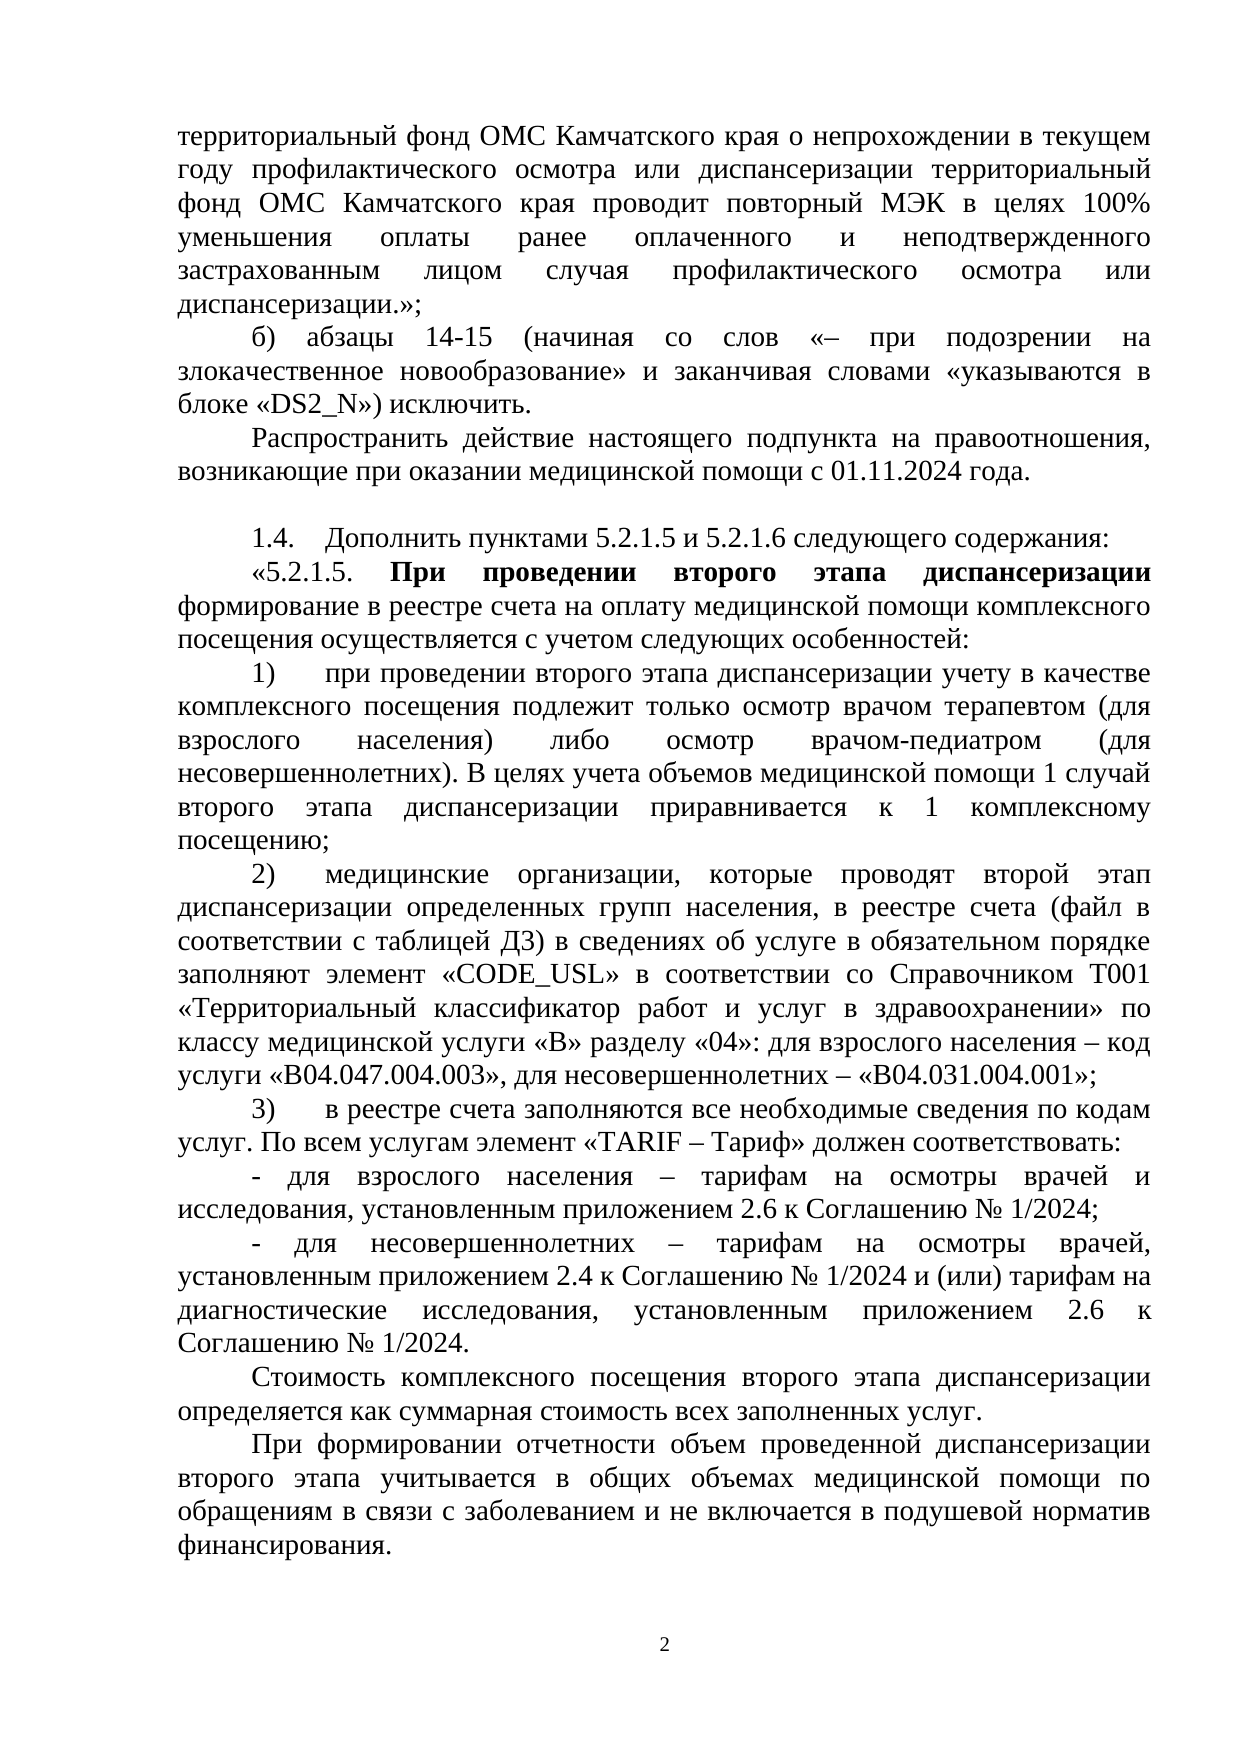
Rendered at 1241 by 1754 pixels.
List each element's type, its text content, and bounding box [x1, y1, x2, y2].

list «5.2.1.5. При проведении второго этапа диспансеризации формирование в реестре счета на оплату медицинской помощи комплексного посещения осуществляется с учетом следующих особенностей: [177, 554, 1152, 655]
list - для несовершеннолетних – тарифам на осмотры врачей, установленным приложением 2.4 к Соглашению № 1/2024 и (или) тарифам на диагностические исследования, установленным приложением 2.6 к Соглашению № 1/2024. [177, 1225, 1152, 1359]
text При формировании отчетности объем проведенной диспансеризации второго этапа учитывается в общих объемах медицинской помощи по обращениям в связи с заболеванием и не включается в подушевой норматив финансирования. [177, 1426, 1152, 1560]
list медицинские организации, которые проводят второй этап диспансеризации определенных групп населения, в реестре счета (файл в соответствии с таблицей Д3) в сведениях об услуге в обязательном порядке заполняют элемент «CODE_USL» в соответствии со Справочником T001 «Территориальный классификатор работ и услуг в здравоохранении» по классу медицинской услуги «В» разделу «04»: для взрослого населения – код услуги «B04.047.004.003», для несовершеннолетних – «B04.031.004.001»; [177, 856, 1152, 1091]
list Дополнить пунктами 5.2.1.5 и 5.2.1.6 следующего содержания: [177, 521, 1152, 554]
text б) абзацы 14-15 (начиная со слов «– при подозрении на злокачественное новообразование» и заканчивая словами «указываются в блоке «DS2_N») исключить. [177, 319, 1152, 420]
list в реестре счета заполняются все необходимые сведения по кодам услуг. По всем услугам элемент «TARIF – Тариф» должен соответствовать: [177, 1091, 1152, 1158]
list при проведении второго этапа диспансеризации учету в качестве комплексного посещения подлежит только осмотр врачом терапевтом (для взрослого населения) либо осмотр врачом-педиатром (для несовершеннолетних). В целях учета объемов медицинской помощи 1 случай второго этапа диспансеризации приравнивается к 1 комплексному посещению; [177, 655, 1152, 856]
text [177, 118, 1152, 319]
list - для взрослого населения – тарифам на осмотры врачей и исследования, установленным приложением 2.6 к Соглашению № 1/2024; [177, 1158, 1152, 1225]
text Распространить действие настоящего подпункта на правоотношения, возникающие при оказании медицинской помощи с 01.11.2024 года. [177, 420, 1152, 487]
list Стоимость комплексного посещения второго этапа диспансеризации определяется как суммарная стоимость всех заполненных услуг. [177, 1359, 1152, 1426]
